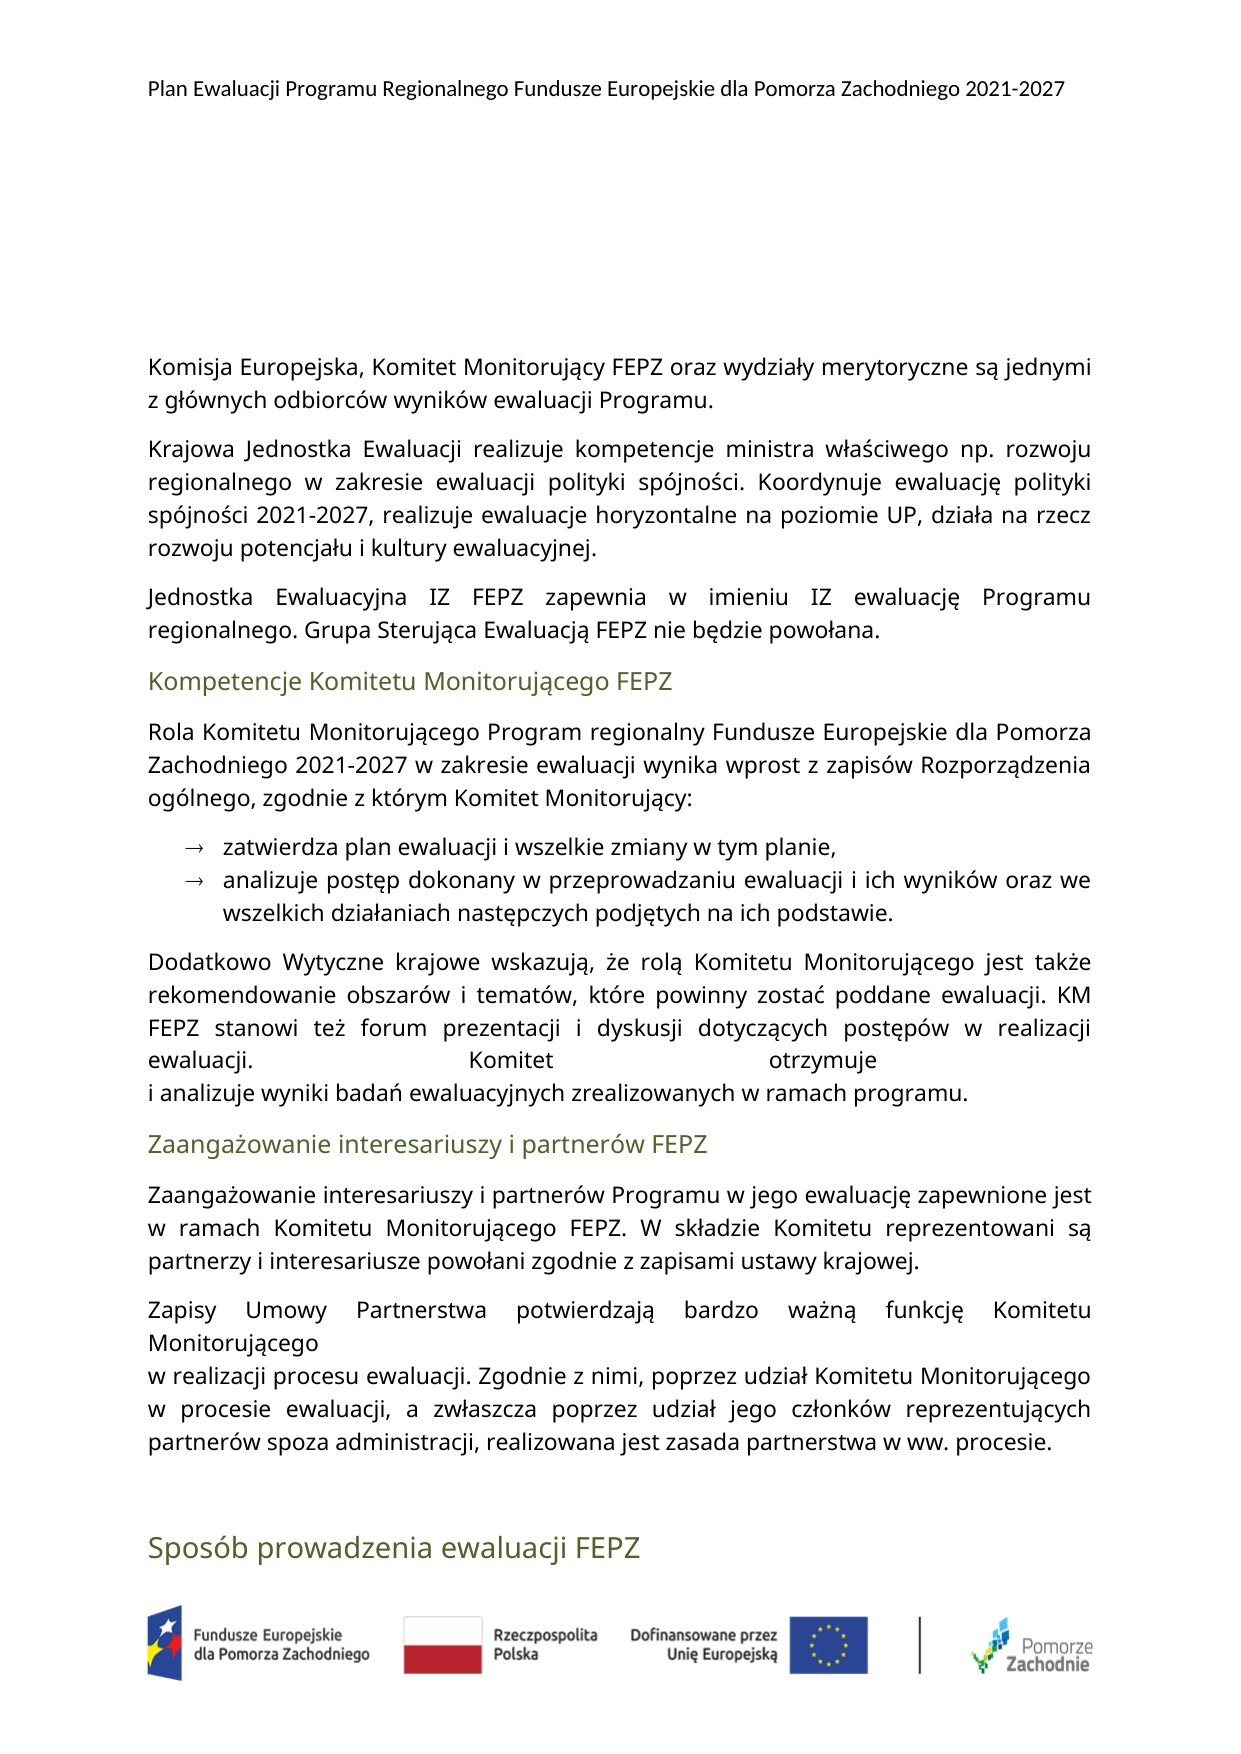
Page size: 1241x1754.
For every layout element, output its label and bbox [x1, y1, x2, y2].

picture [147, 1605, 1093, 1681]
